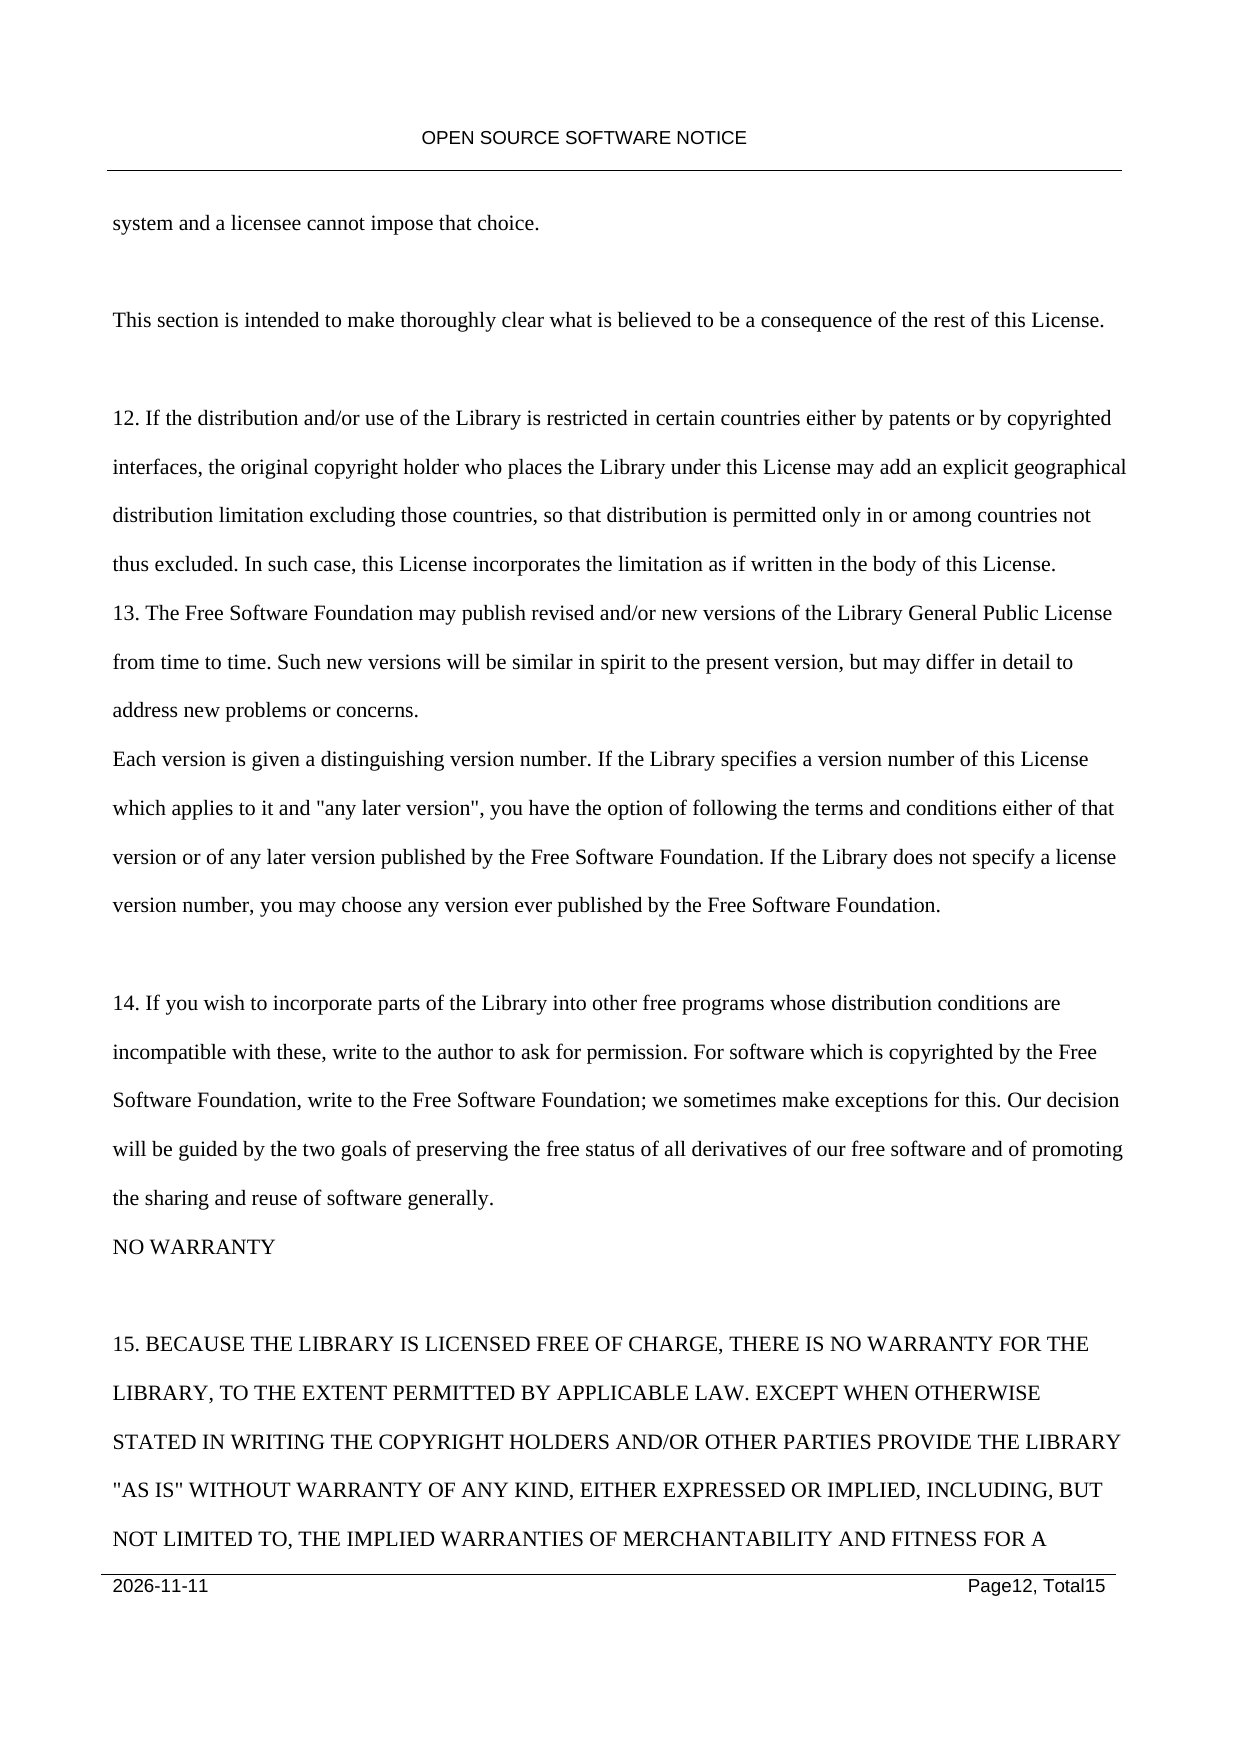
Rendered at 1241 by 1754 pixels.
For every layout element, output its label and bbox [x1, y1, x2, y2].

text [112, 206, 1128, 1555]
